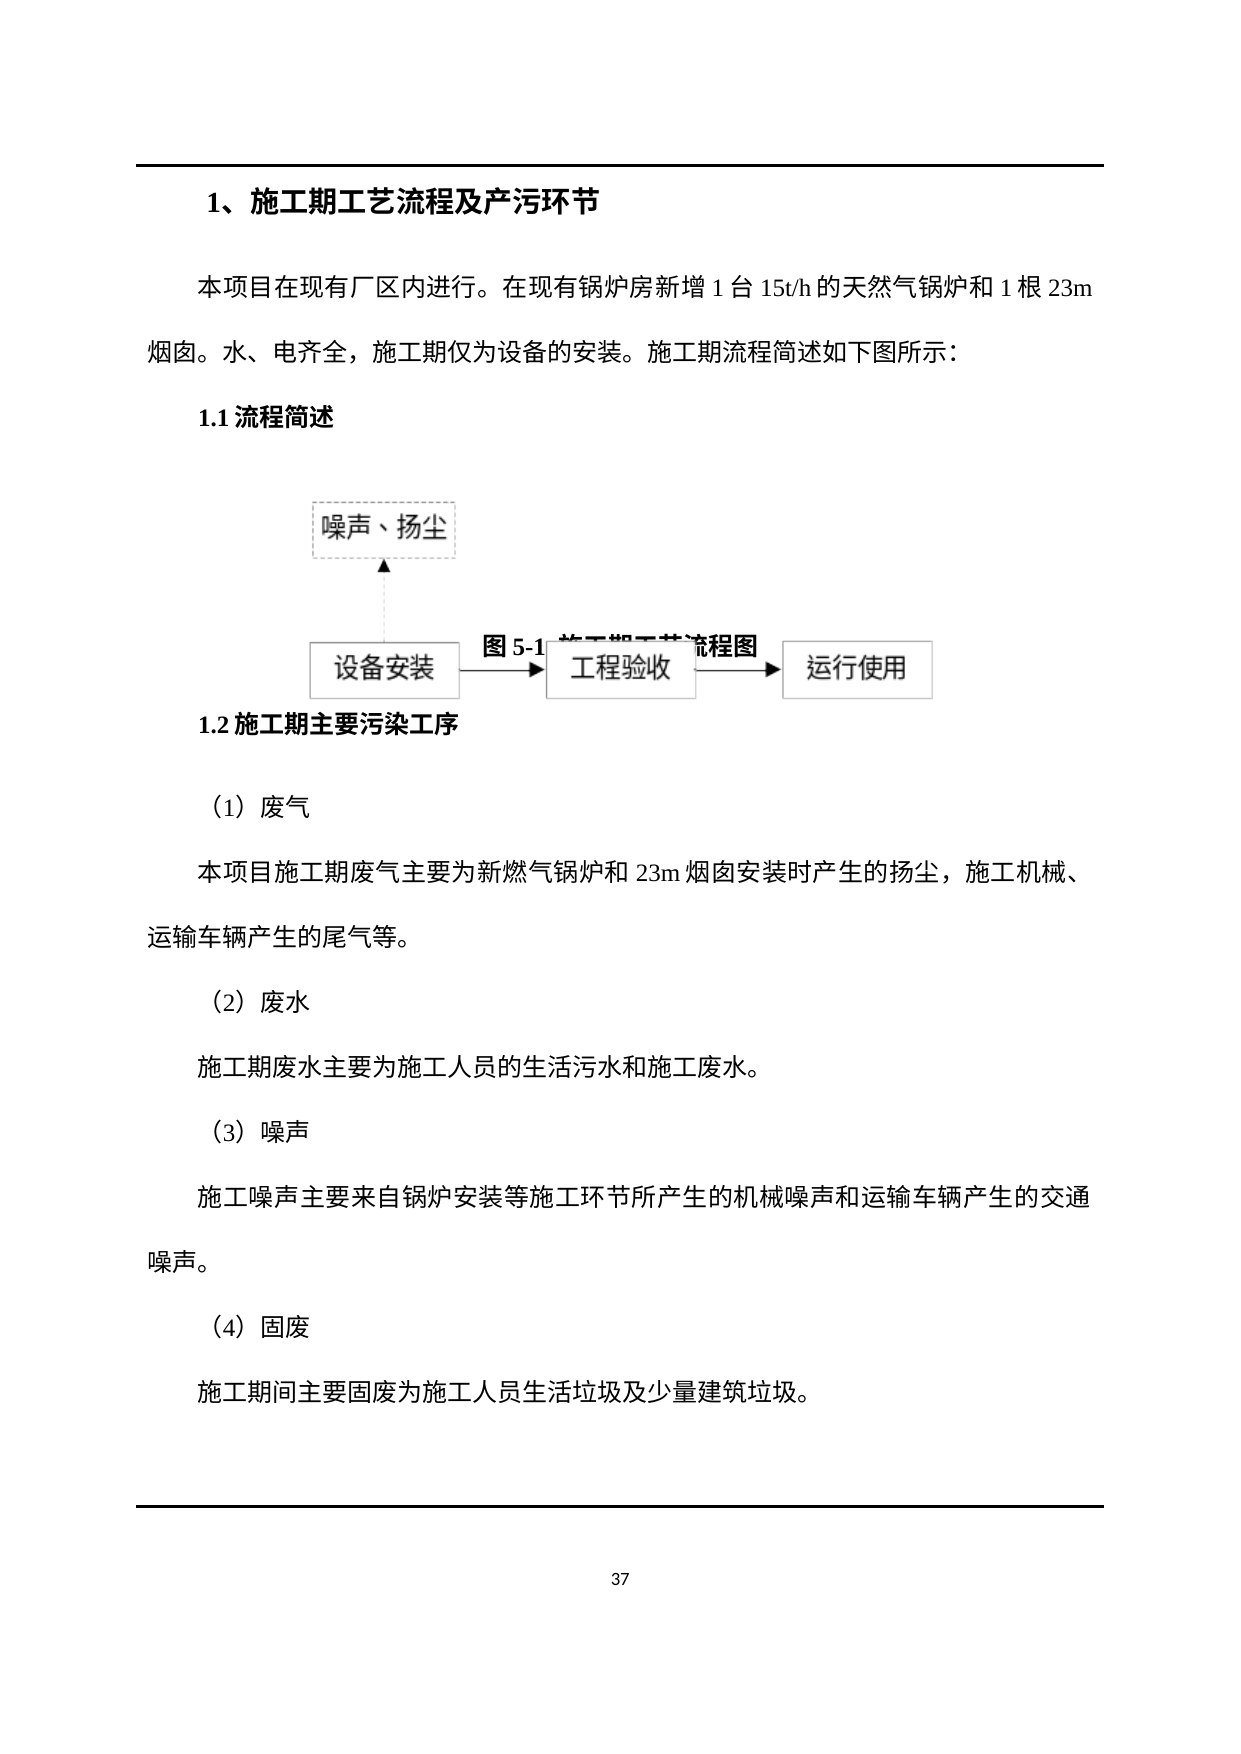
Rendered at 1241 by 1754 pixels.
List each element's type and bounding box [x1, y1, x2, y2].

table_header [136, 167, 1104, 1504]
